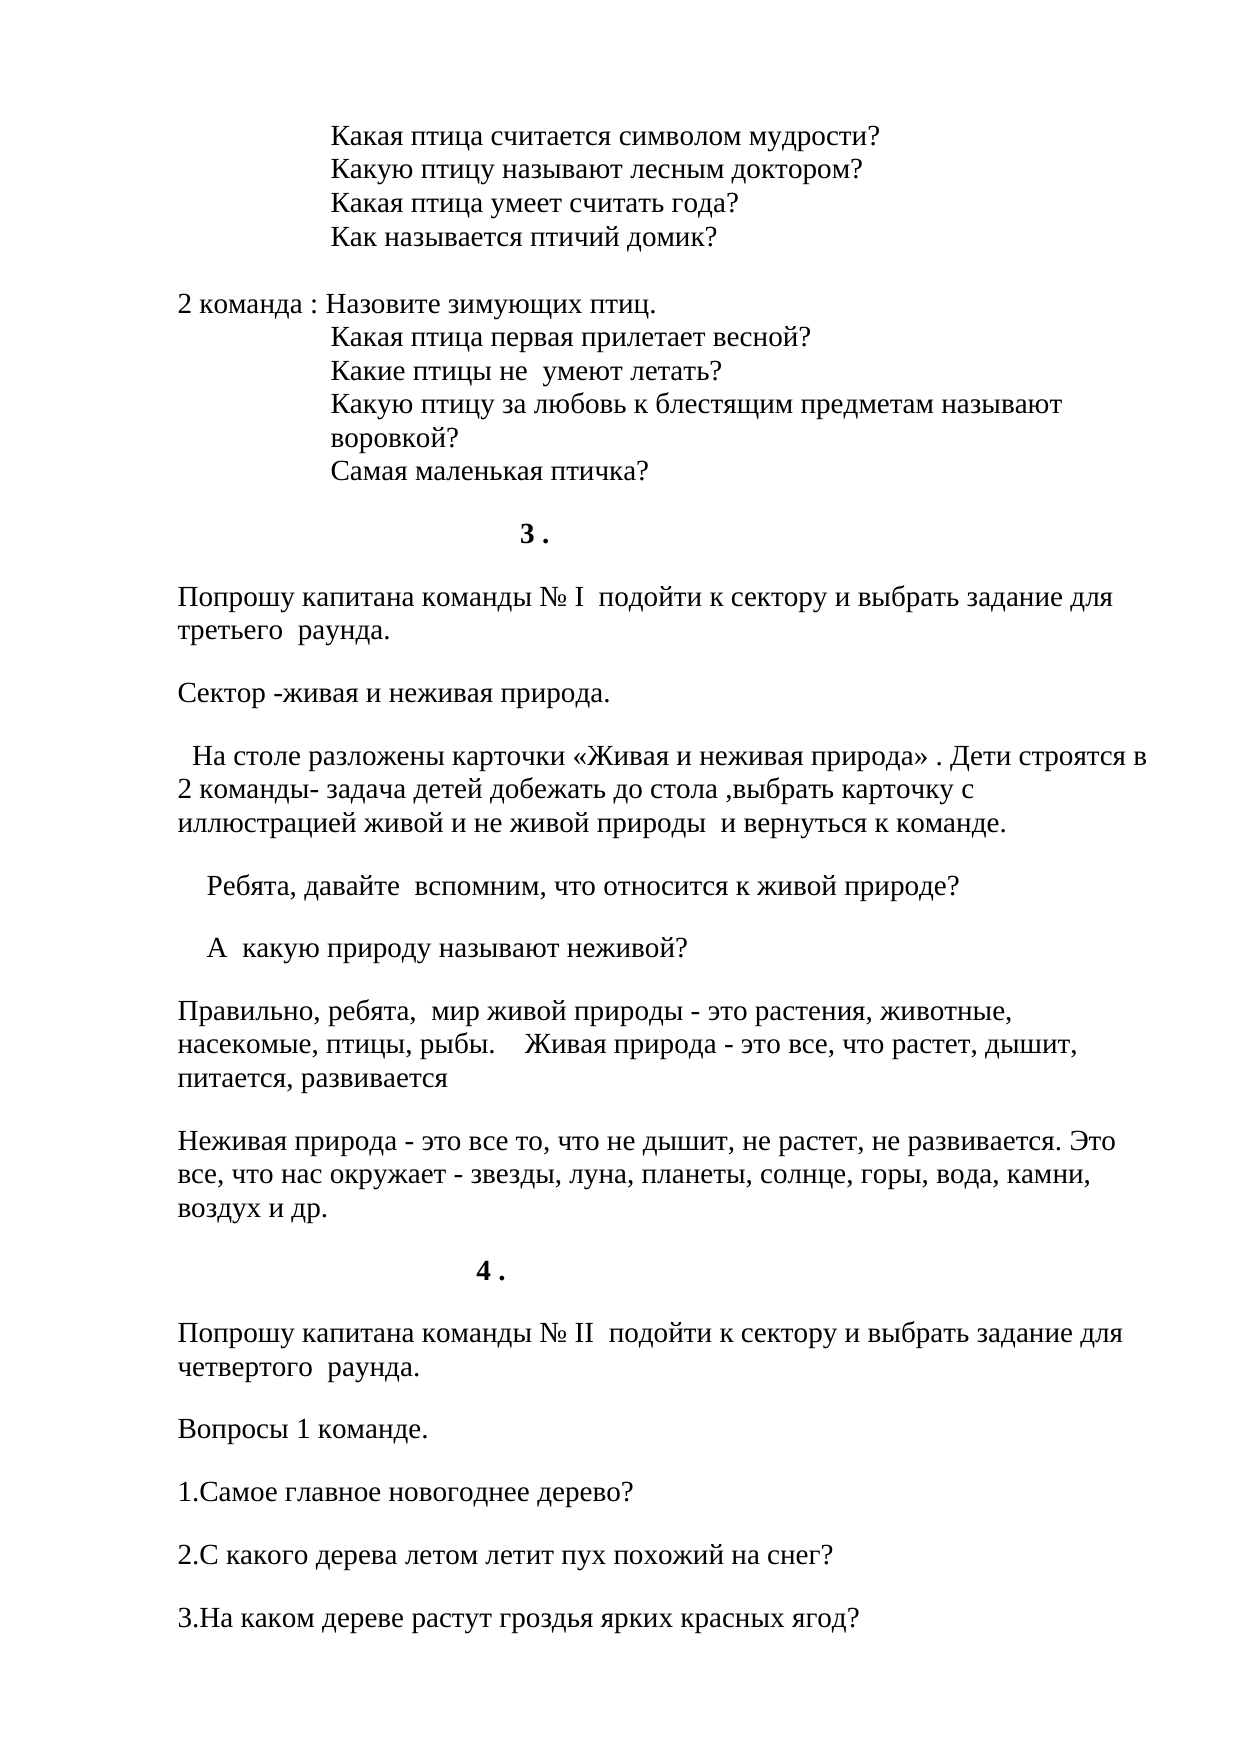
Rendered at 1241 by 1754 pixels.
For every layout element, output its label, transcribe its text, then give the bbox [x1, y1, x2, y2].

text Правильно, ребята, мир живой природы - это растения, животные, насекомые, птицы, рыбы. Живая природа - это все, что растет, дышит, питается, развивается [177, 993, 1152, 1094]
text Как называется птичий домик? [177, 219, 1152, 252]
text 4 . [177, 1253, 1152, 1286]
text Какую птицу называют лесным доктором? [177, 152, 1152, 185]
text Самая маленькая птичка? [177, 453, 1152, 487]
text Какая птица считается символом мудрости? [177, 118, 1152, 152]
text Неживая природа - это все то, что не дышит, не растет, не развивается. Это все, что нас окружает - звезды, луна, планеты, солнце, горы, вода, камни, воздух и др. [177, 1123, 1152, 1223]
text Какая птица умеет считать года? [177, 185, 1152, 219]
text 2 команда : Назовите зимующих птиц. [177, 286, 1152, 319]
text На столе разложены карточки «Живая и неживая природа» . Дети строятся в 2 команды- задача детей добежать до стола ,выбрать карточку с иллюстрацией живой и не живой природы и вернуться к команде. [177, 738, 1152, 838]
text Попрошу капитана команды № I подойти к сектору и выбрать задание для третьего раунда. [177, 579, 1152, 646]
text Сектор -живая и неживая природа. [177, 675, 1152, 709]
text 2.С какого дерева летом летит пух похожий на снег? [177, 1537, 1152, 1571]
text Какие птицы не умеют летать? [177, 353, 1152, 386]
text Ребята, давайте вспомним, что относится к живой природе? [177, 868, 1152, 901]
text А какую природу называют неживой? [177, 930, 1152, 964]
text Попрошу капитана команды № II подойти к сектору и выбрать задание для четвертого раунда. [177, 1315, 1152, 1382]
text Какая птица первая прилетает весной? [177, 319, 1152, 353]
text Вопросы 1 команде. [177, 1412, 1152, 1445]
text воровкой? [177, 420, 1152, 453]
text Какую птицу за любовь к блестящим предметам называют [177, 386, 1152, 420]
text 3.На каком дереве растут гроздья ярких красных ягод? [177, 1600, 1152, 1633]
text 1.Самое главное новогоднее дерево? [177, 1474, 1152, 1508]
text 3 . [177, 516, 1152, 550]
